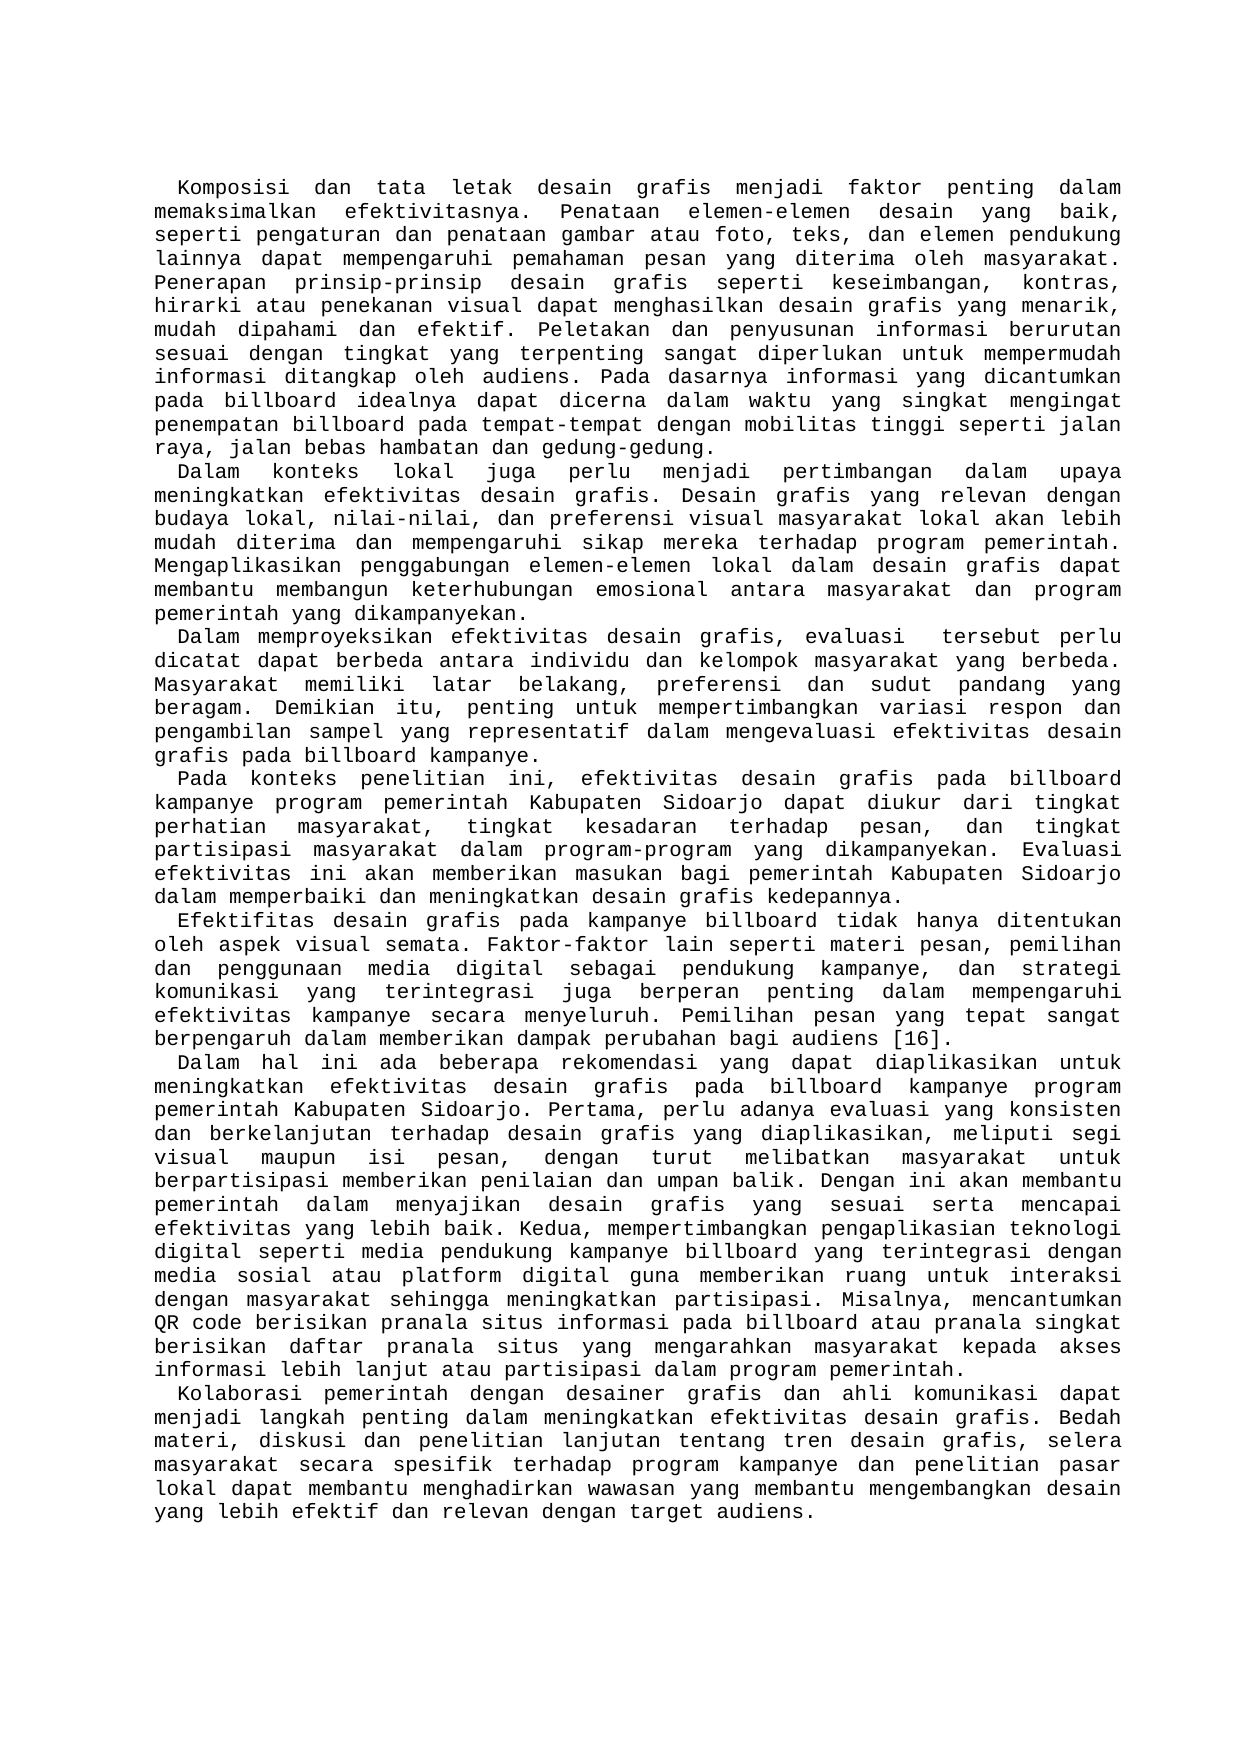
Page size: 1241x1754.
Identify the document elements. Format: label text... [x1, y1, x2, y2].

text Dalam konteks lokal juga perlu menjadi pertimbangan dalam upaya meningkatkan efektivitas desain grafis. Desain grafis yang relevan dengan budaya lokal, nilai-nilai, dan preferensi visual masyarakat lokal akan lebih mudah diterima dan mempengaruhi sikap mereka terhadap program pemerintah. Mengaplikasikan penggabungan elemen-elemen lokal dalam desain grafis dapat membantu membangun keterhubungan emosional antara masyarakat dan program pemerintah yang dikampanyekan. [154, 461, 1122, 626]
text Efektifitas desain grafis pada kampanye billboard tidak hanya ditentukan oleh aspek visual semata. Faktor-faktor lain seperti materi pesan, pemilihan dan penggunaan media digital sebagai pendukung kampanye, dan strategi komunikasi yang terintegrasi juga berperan penting dalam mempengaruhi efektivitas kampanye secara menyeluruh. Pemilihan pesan yang tepat sangat berpengaruh dalam memberikan dampak perubahan bagi audiens [16]. [154, 910, 1122, 1052]
text Pada konteks penelitian ini, efektivitas desain grafis pada billboard kampanye program pemerintah Kabupaten Sidoarjo dapat diukur dari tingkat perhatian masyarakat, tingkat kesadaran terhadap pesan, dan tingkat partisipasi masyarakat dalam program-program yang dikampanyekan. Evaluasi efektivitas ini akan memberikan masukan bagi pemerintah Kabupaten Sidoarjo dalam memperbaiki dan meningkatkan desain grafis kedepannya. [154, 768, 1122, 910]
text Dalam memproyeksikan efektivitas desain grafis, evaluasi tersebut perlu dicatat dapat berbeda antara individu dan kelompok masyarakat yang berbeda. Masyarakat memiliki latar belakang, preferensi dan sudut pandang yang beragam. Demikian itu, penting untuk mempertimbangkan variasi respon dan pengambilan sampel yang representatif dalam mengevaluasi efektivitas desain grafis pada billboard kampanye. [154, 626, 1122, 768]
text Dalam hal ini ada beberapa rekomendasi yang dapat diaplikasikan untuk meningkatkan efektivitas desain grafis pada billboard kampanye program pemerintah Kabupaten Sidoarjo. Pertama, perlu adanya evaluasi yang konsisten dan berkelanjutan terhadap desain grafis yang diaplikasikan, meliputi segi visual maupun isi pesan, dengan turut melibatkan masyarakat untuk berpartisipasi memberikan penilaian dan umpan balik. Dengan ini akan membantu pemerintah dalam menyajikan desain grafis yang sesuai serta mencapai efektivitas yang lebih baik. Kedua, mempertimbangkan pengaplikasian teknologi digital seperti media pendukung kampanye billboard yang terintegrasi dengan media sosial atau platform digital guna memberikan ruang untuk interaksi dengan masyarakat sehingga meningkatkan partisipasi. Misalnya, mencantumkan QR code berisikan pranala situs informasi pada billboard atau pranala singkat berisikan daftar pranala situs yang mengarahkan masyarakat kepada akses informasi lebih lanjut atau partisipasi dalam program pemerintah. [154, 1052, 1122, 1383]
text Komposisi dan tata letak desain grafis menjadi faktor penting dalam memaksimalkan efektivitasnya. Penataan elemen-elemen desain yang baik, seperti pengaturan dan penataan gambar atau foto, teks, dan elemen pendukung lainnya dapat mempengaruhi pemahaman pesan yang diterima oleh masyarakat. Penerapan prinsip-prinsip desain grafis seperti keseimbangan, kontras, hirarki atau penekanan visual dapat menghasilkan desain grafis yang menarik, mudah dipahami dan efektif. Peletakan dan penyusunan informasi berurutan sesuai dengan tingkat yang terpenting sangat diperlukan untuk mempermudah informasi ditangkap oleh audiens. Pada dasarnya informasi yang dicantumkan pada billboard idealnya dapat dicerna dalam waktu yang singkat mengingat penempatan billboard pada tempat-tempat dengan mobilitas tinggi seperti jalan raya, jalan bebas hambatan dan gedung-gedung. [154, 177, 1122, 461]
text Kolaborasi pemerintah dengan desainer grafis dan ahli komunikasi dapat menjadi langkah penting dalam meningkatkan efektivitas desain grafis. Bedah materi, diskusi dan penelitian lanjutan tentang tren desain grafis, selera masyarakat secara spesifik terhadap program kampanye dan penelitian pasar lokal dapat membantu menghadirkan wawasan yang membantu mengembangkan desain yang lebih efektif dan relevan dengan target audiens. [154, 1383, 1122, 1525]
